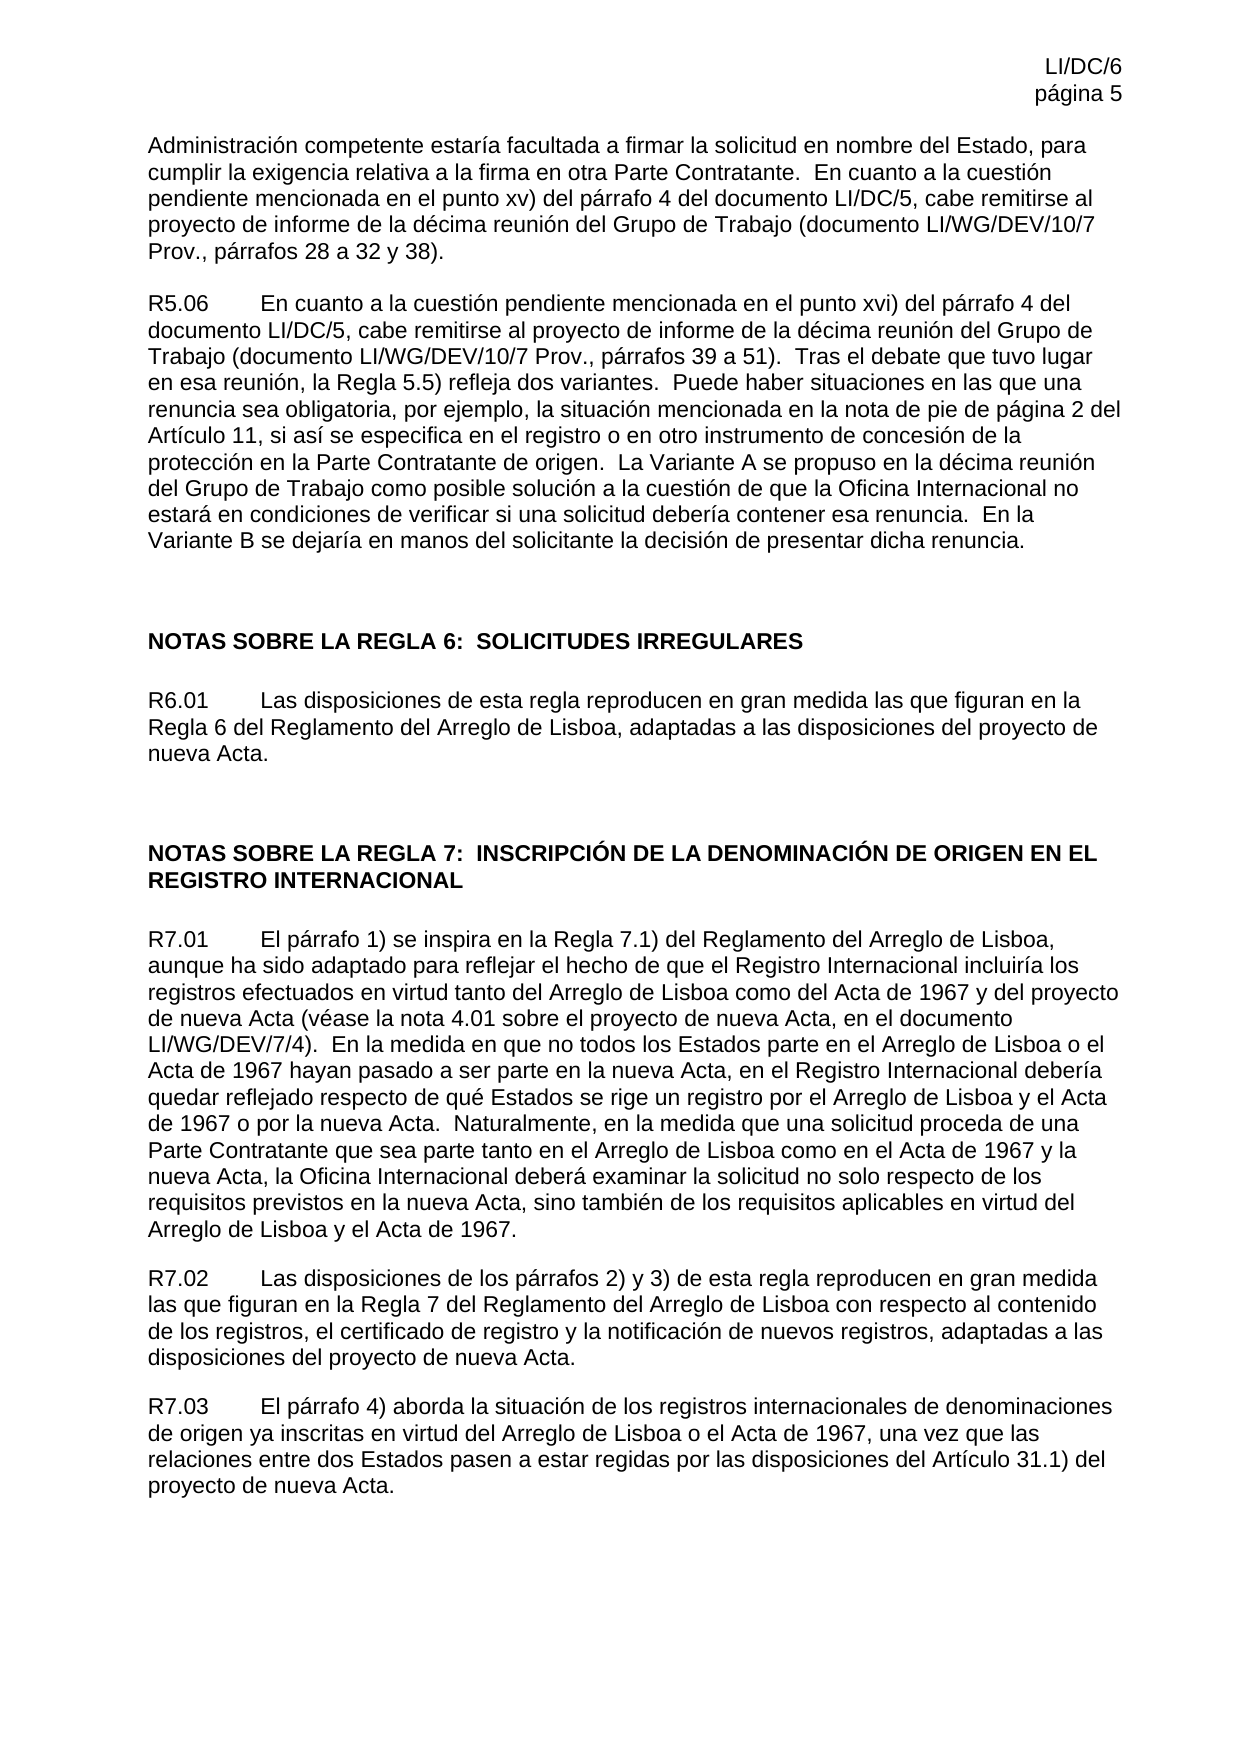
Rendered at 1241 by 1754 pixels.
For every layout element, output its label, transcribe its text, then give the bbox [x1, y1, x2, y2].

subtitle NOTAS SOBRE LA REGLA 6: SOLICITUDES IRREGULARES [148, 628, 1122, 654]
text R7.02 Las disposiciones de los párrafos 2) y 3) de esta regla reproducen en gran medida las que figuran en la Regla 7 del Reglamento del Arreglo de Lisboa con respecto al contenido de los registros, el certificado de registro y la notificación de nuevos registros, adaptadas a las disposiciones del proyecto de nueva Acta. [148, 1265, 1122, 1370]
text R5.06 En cuanto a la cuestión pendiente mencionada en el punto xvi) del párrafo 4 del documento LI/DC/5, cabe remitirse al proyecto de informe de la décima reunión del Grupo de Trabajo (documento LI/WG/DEV/10/7 Prov., párrafos 39 a 51). Tras el debate que tuvo lugar en esa reunión, la Regla 5.5) refleja dos variantes. Puede haber situaciones en las que una renuncia sea obligatoria, por ejemplo, la situación mencionada en la nota de pie de página 2 del Artículo 11, si así se especifica en el registro o en otro instrumento de concesión de la protección en la Parte Contratante de origen. La Variante A se propuso en la décima reunión del Grupo de Trabajo como posible solución a la cuestión de que la Oficina Internacional no estará en condiciones de verificar si una solicitud debería contener esa renuncia. En la Variante B se dejaría en manos del solicitante la decisión de presentar dicha renuncia. [148, 290, 1122, 554]
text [148, 132, 1122, 264]
subtitle NOTAS SOBRE LA REGLA 7: INSCRIPCIÓN DE LA DENOMINACIÓN DE ORIGEN EN EL REGISTRO INTERNACIONAL [148, 840, 1122, 893]
text R6.01 Las disposiciones de esta regla reproducen en gran medida las que figuran en la Regla 6 del Reglamento del Arreglo de Lisboa, adaptadas a las disposiciones del proyecto de nueva Acta. [148, 687, 1122, 766]
text R7.03 El párrafo 4) aborda la situación de los registros internacionales de denominaciones de origen ya inscritas en virtud del Arreglo de Lisboa o el Acta de 1967, una vez que las relaciones entre dos Estados pasen a estar regidas por las disposiciones del Artículo 31.1) del proyecto de nueva Acta. [148, 1393, 1122, 1499]
text R7.01 El párrafo 1) se inspira en la Regla 7.1) del Reglamento del Arreglo de Lisboa, aunque ha sido adaptado para reflejar el hecho de que el Registro Internacional incluiría los registros efectuados en virtud tanto del Arreglo de Lisboa como del Acta de 1967 y del proyecto de nueva Acta (véase la nota 4.01 sobre el proyecto de nueva Acta, en el documento LI/WG/DEV/7/4). En la medida en que no todos los Estados parte en el Arreglo de Lisboa o el Acta de 1967 hayan pasado a ser parte en la nueva Acta, en el Registro Internacional debería quedar reflejado respecto de qué Estados se rige un registro por el Arreglo de Lisboa y el Acta de 1967 o por la nueva Acta. Naturalmente, en la medida que una solicitud proceda de una Parte Contratante que sea parte tanto en el Arreglo de Lisboa como en el Acta de 1967 y la nueva Acta, la Oficina Internacional deberá examinar la solicitud no solo respecto de los requisitos previstos en la nueva Acta, sino también de los requisitos aplicables en virtud del Arreglo de Lisboa y el Acta de 1967. [148, 926, 1122, 1242]
